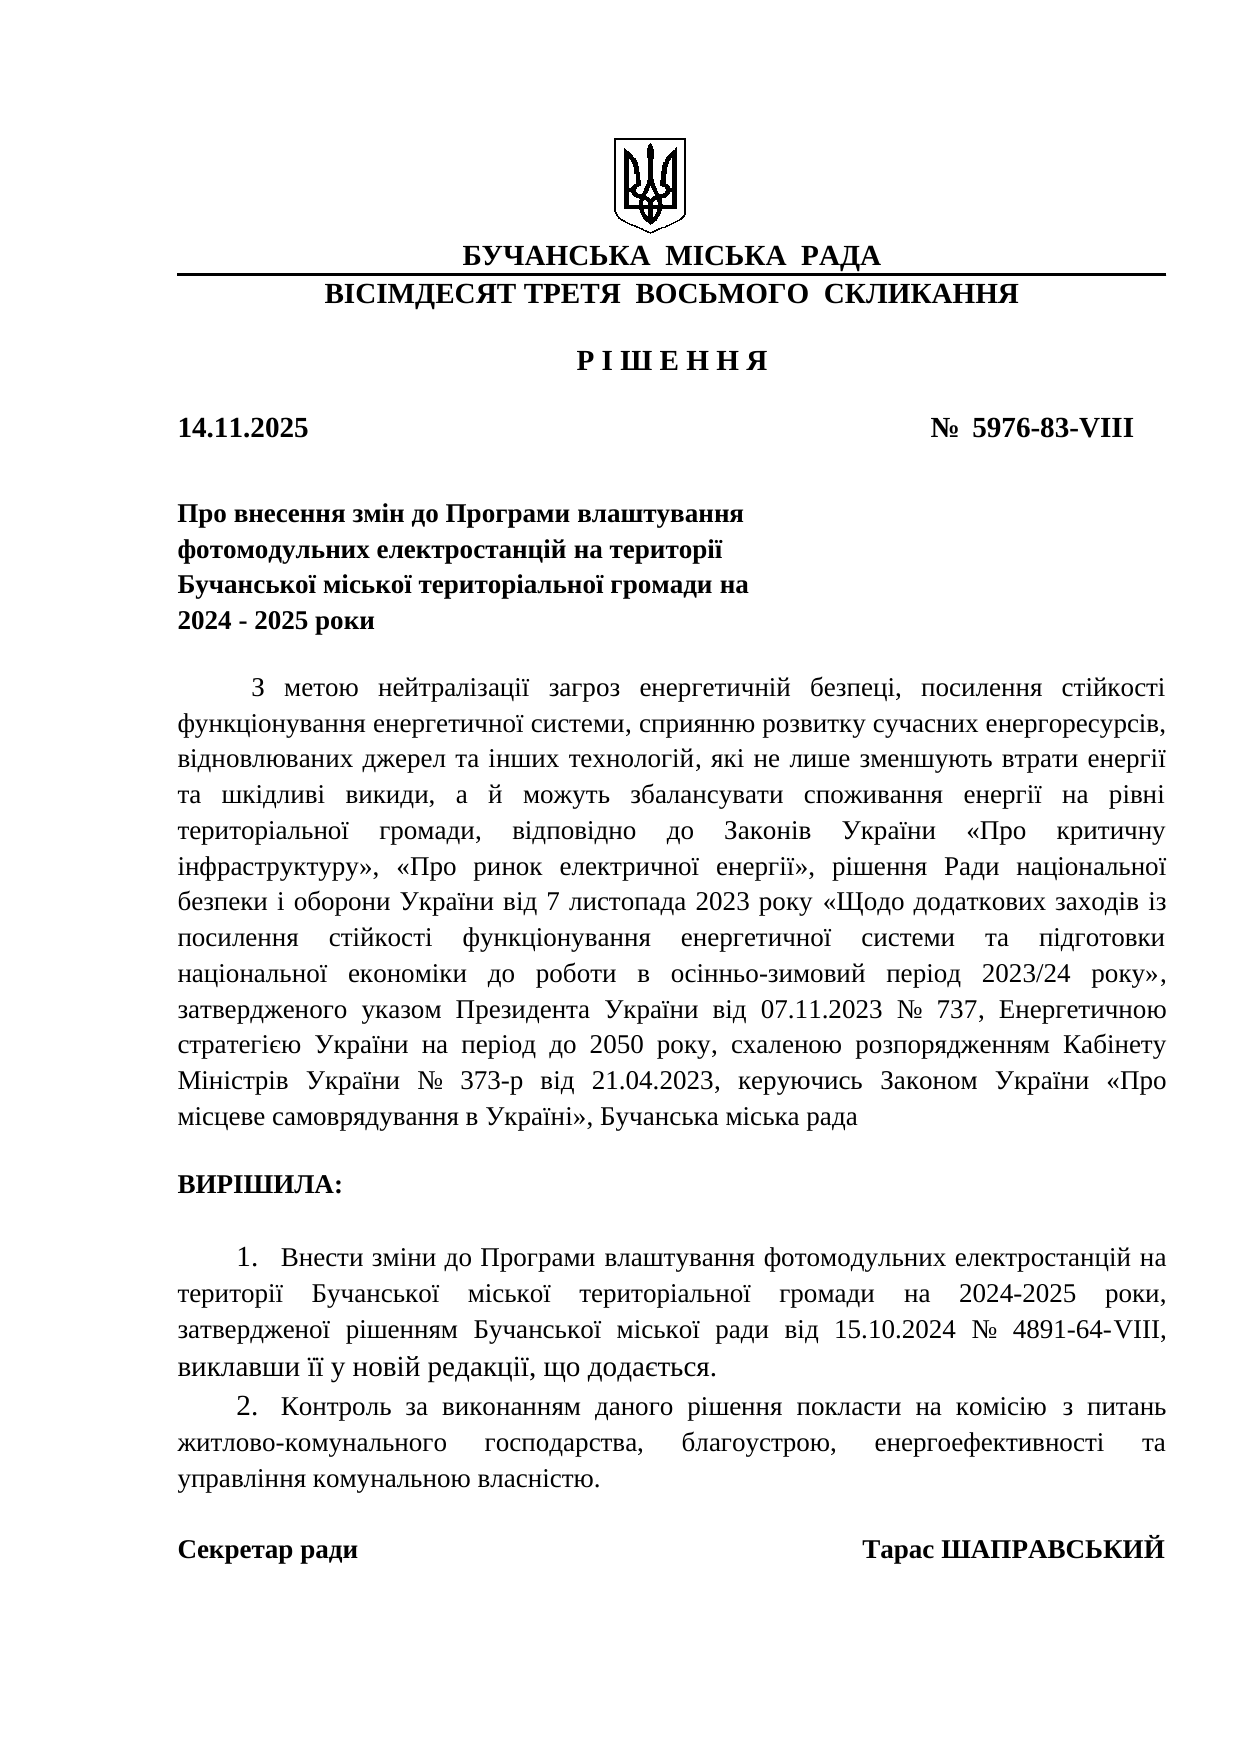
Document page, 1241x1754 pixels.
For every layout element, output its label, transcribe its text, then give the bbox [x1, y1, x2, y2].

list Контроль за виконанням даного рішення покласти на комісію з питань житлово-комунального господарства, благоустрою, енергоефективності та управління комунальною власністю. [177, 1388, 1167, 1493]
text З метою нейтралізації загроз енергетичній безпеці, посилення стійкості функціонування енергетичної системи, сприянню розвитку сучасних енергоресурсів, відновлюваних джерел та інших технологій, які не лише зменшують втрати енергії та шкідливі викиди, а й можуть збалансувати споживання енергії на рівні територіальної громади, відповідно до Законів України «Про критичну інфраструктуру», «Про ринок електричної енергії», рішення Ради національної безпеки і оборони України від 7 листопада 2023 року «Щодо додаткових заходів із посилення стійкості функціонування енергетичної системи та підготовки національної економіки до роботи в осінньо-зимовий період 2023/24 року», затвердженого указом Президента України від 07.11.2023 № 737, Енергетичною стратегією України на період до 2050 року, схаленою розпорядженням Кабінету Міністрів України № 373-р від 21.04.2023, керуючись Законом України «Про місцеве самоврядування в Україні», Бучанська міська рада [177, 671, 1167, 921]
text БУЧАНСЬКА МІСЬКА РАДА [177, 238, 1166, 273]
text ВІСІМДЕСЯТ ТРЕТЯ ВОСЬМОГО СКЛИКАННЯ [177, 276, 1166, 310]
text 14.11.2025 № 5976-83-VIII [177, 411, 1166, 444]
text Про внесення змін до Програми влаштування фотомодульних електростанцій на території Бучанської міської територіальної громади на 2024 - 2025 роки [177, 497, 768, 635]
text Р І Ш Е Н Н Я [177, 343, 1166, 377]
text Секретар ради Тарас ШАПРАВСЬКИЙ [177, 1533, 1166, 1564]
list Внести зміни до Програми влаштування фотомодульних електростанцій на території Бучанської міської територіальної громади на 2024-2025 роки, затвердженої рішенням Бучанської міської ради від 15.10.2024 № 4891-64-VIII, виклавши її у новій редакції, що додається. [177, 1239, 1167, 1383]
text З метою нейтралізації загроз енергетичній безпеці, посилення стійкості функціонування енергетичної системи, сприянню розвитку сучасних енергоресурсів, відновлюваних джерел та інших технологій, які не лише зменшують втрати енергії та шкідливі викиди, а й можуть збалансувати споживання енергії на рівні територіальної громади, відповідно до Законів України «Про критичну інфраструктуру», «Про ринок електричної енергії», рішення Ради національної безпеки і оборони України від 7 листопада 2023 року «Щодо додаткових заходів із посилення стійкості функціонування енергетичної системи та підготовки національної економіки до роботи в осінньо-зимовий період 2023/24 року», затвердженого указом Президента України від 07.11.2023 № 737, Енергетичною стратегією України на період до 2050 року, схаленою розпорядженням Кабінету Міністрів України № 373-р від 21.04.2023, керуючись Законом України «Про місцеве самоврядування в Україні», Бучанська міська рада [177, 988, 1167, 1131]
text ВИРІШИЛА: [177, 1168, 1167, 1199]
